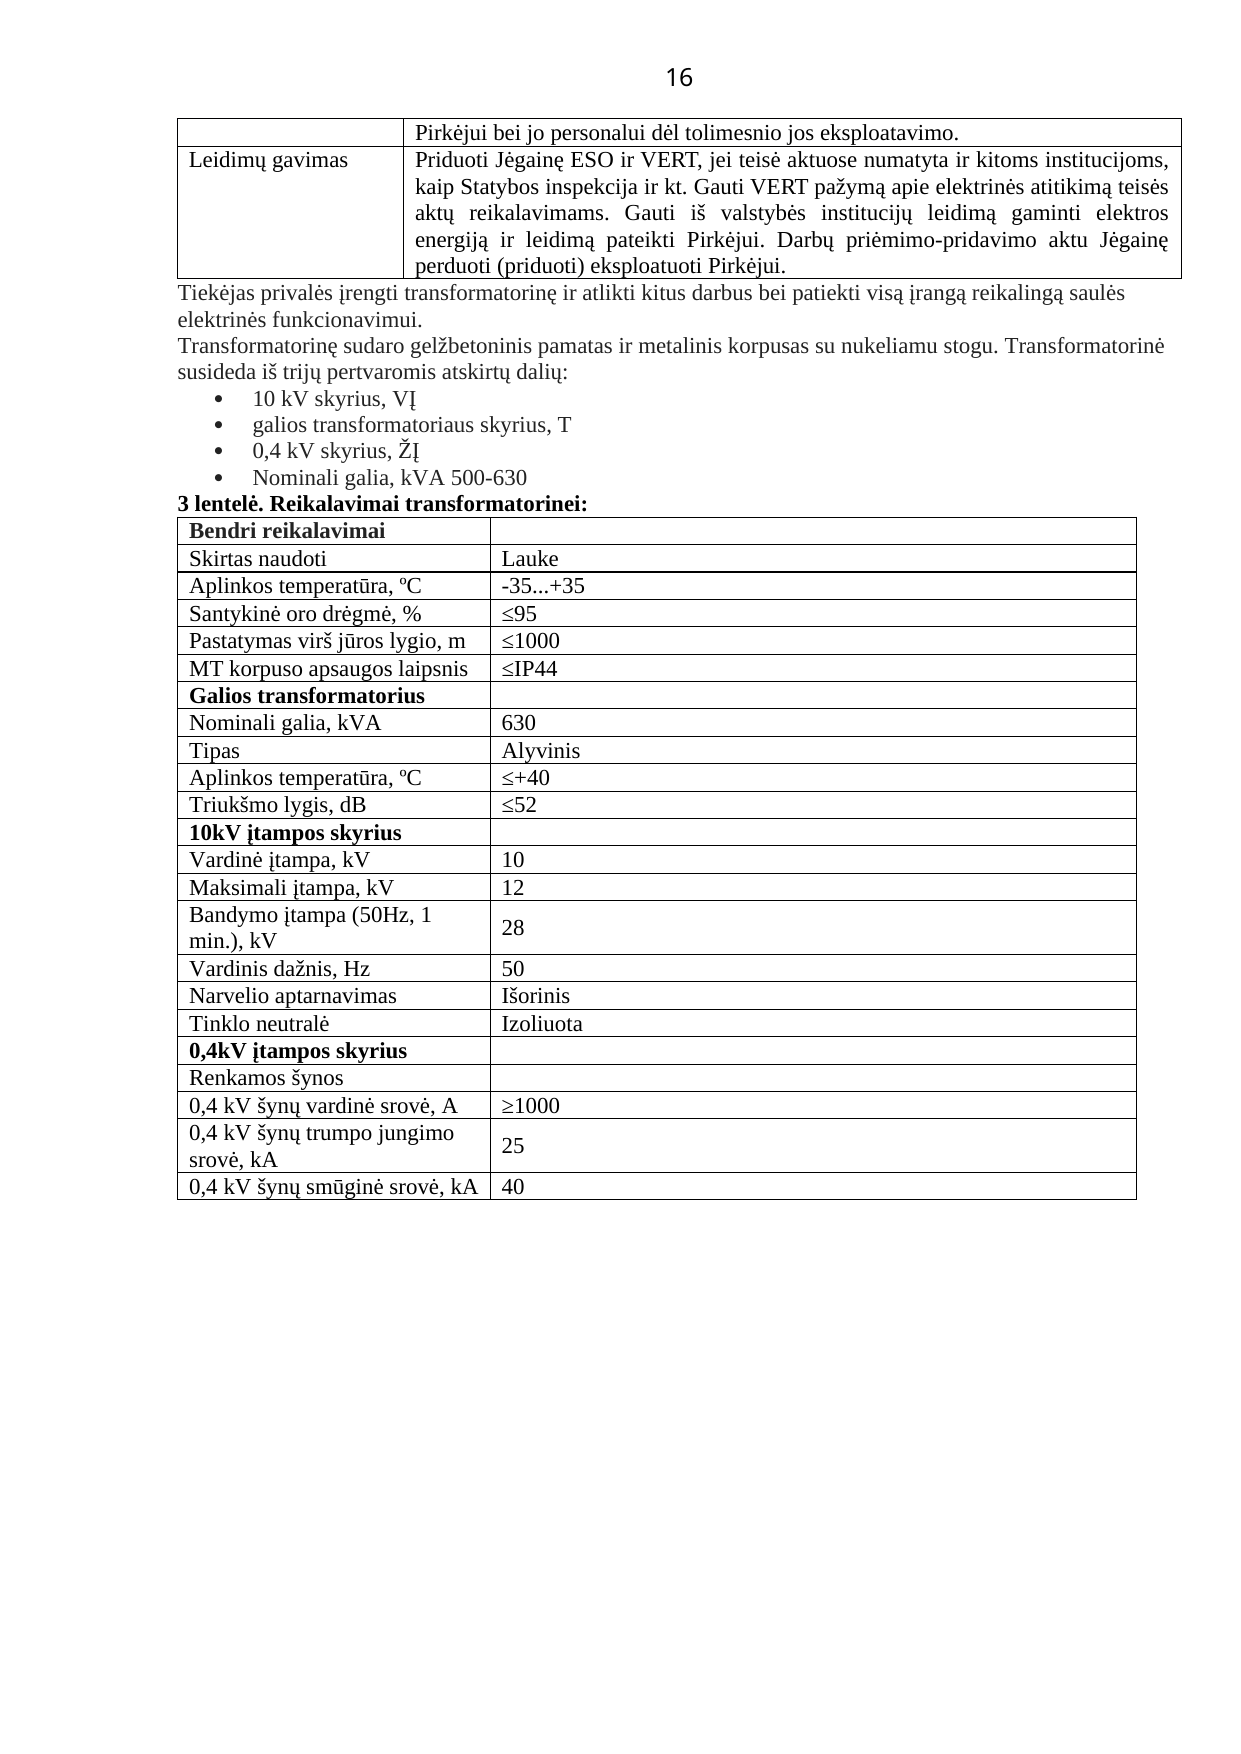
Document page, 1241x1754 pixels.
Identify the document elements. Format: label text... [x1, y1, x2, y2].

table_cell 12 [491, 874, 1136, 900]
table_cell 0,4 kV šynų smūginė srovė, kA [178, 1173, 490, 1199]
table_cell Vardinis dažnis, Hz [178, 955, 490, 981]
text 3 lentelė. Reikalavimai transformatorinei: [177, 490, 1181, 517]
table_cell 0,4kV įtampos skyrius [178, 1037, 490, 1063]
table_cell Aplinkos temperatūra, ºC [178, 573, 490, 599]
table_cell 0,4 kV šynų vardinė srovė, A [178, 1092, 490, 1118]
table_cell ≤1000 [491, 627, 1136, 653]
table_cell 25 [491, 1119, 1136, 1172]
table_header Bendri reikalavimai [178, 518, 490, 544]
table_cell Leidimų gavimas [178, 147, 403, 278]
text Transformatorinę sudaro gelžbetoninis pamatas ir metalinis korpusas su nukeliamu stogu. Transformatorinė susideda iš trijų pertvaromis atskirtų dalių: [177, 332, 1181, 385]
table_cell 630 [491, 709, 1136, 736]
table_cell Tipas [178, 737, 490, 763]
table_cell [404, 119, 1181, 146]
table_cell [491, 819, 1136, 845]
table_cell -35...+35 [491, 573, 1136, 599]
table_cell Alyvinis [491, 737, 1136, 763]
table_cell Renkamos šynos [178, 1065, 490, 1091]
table_cell Lauke [491, 545, 1136, 571]
table_cell ≤IP44 [491, 655, 1136, 681]
table_cell Maksimali įtampa, kV [178, 874, 490, 900]
table_cell ≤+40 [491, 764, 1136, 791]
table_cell Nominali galia, kVA [178, 709, 490, 736]
table_cell ≥1000 [491, 1092, 1136, 1118]
table_cell [491, 682, 1136, 708]
table_cell Išorinis [491, 982, 1136, 1009]
table_cell 0,4 kV šynų trumpo jungimo srovė, kA [178, 1119, 490, 1172]
table_cell Narvelio aptarnavimas [178, 982, 490, 1009]
table_cell 50 [491, 955, 1136, 981]
text Tiekėjas privalės įrengti transformatorinę ir atlikti kitus darbus bei patiekti visą įrangą reikalingą saulės elektrinės funkcionavimui. [177, 279, 1181, 332]
table_cell ≤52 [491, 792, 1136, 818]
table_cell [178, 119, 403, 146]
list 0,4 kV skyrius, ŽĮ [215, 437, 1181, 464]
list 10 kV skyrius, VĮ [215, 385, 1181, 411]
table_cell Triukšmo lygis, dB [178, 792, 490, 818]
list Nominali galia, kVA 500-630 [215, 464, 1181, 490]
table_cell Tinklo neutralė [178, 1010, 490, 1036]
table_cell Galios transformatorius [178, 682, 490, 708]
table_cell Priduoti Jėgainę ESO ir VERT, jei teisė aktuose numatyta ir kitoms institucijoms, kaip Statybos inspekcija ir kt. Gauti VERT pažymą apie elektrinės atitikimą teisės aktų reikalavimams. Gauti iš valstybės institucijų leidimą gaminti elektros energiją ir leidimą pateikti Pirkėjui. Darbų priėmimo-pridavimo aktu Jėgainę perduoti (priduoti) eksploatuoti Pirkėjui. [404, 147, 1181, 278]
table_cell Vardinė įtampa, kV [178, 846, 490, 873]
table_cell Aplinkos temperatūra, ºC [178, 764, 490, 791]
table_cell Bandymo įtampa (50Hz, 1 min.), kV [178, 901, 490, 954]
table_cell [491, 1065, 1136, 1091]
table_cell ≤95 [491, 600, 1136, 626]
table_cell Pastatymas virš jūros lygio, m [178, 627, 490, 653]
table_cell 10 [491, 846, 1136, 873]
table_cell MT korpuso apsaugos laipsnis [178, 655, 490, 681]
table_cell Skirtas naudoti [178, 545, 490, 571]
table_cell [491, 1037, 1136, 1063]
list galios transformatoriaus skyrius, T [215, 411, 1181, 437]
table_cell 40 [491, 1173, 1136, 1199]
table_cell 10kV įtampos skyrius [178, 819, 490, 845]
table_cell 28 [491, 901, 1136, 954]
table_cell Santykinė oro drėgmė, % [178, 600, 490, 626]
table_header [491, 518, 1136, 544]
table_cell Izoliuota [491, 1010, 1136, 1036]
